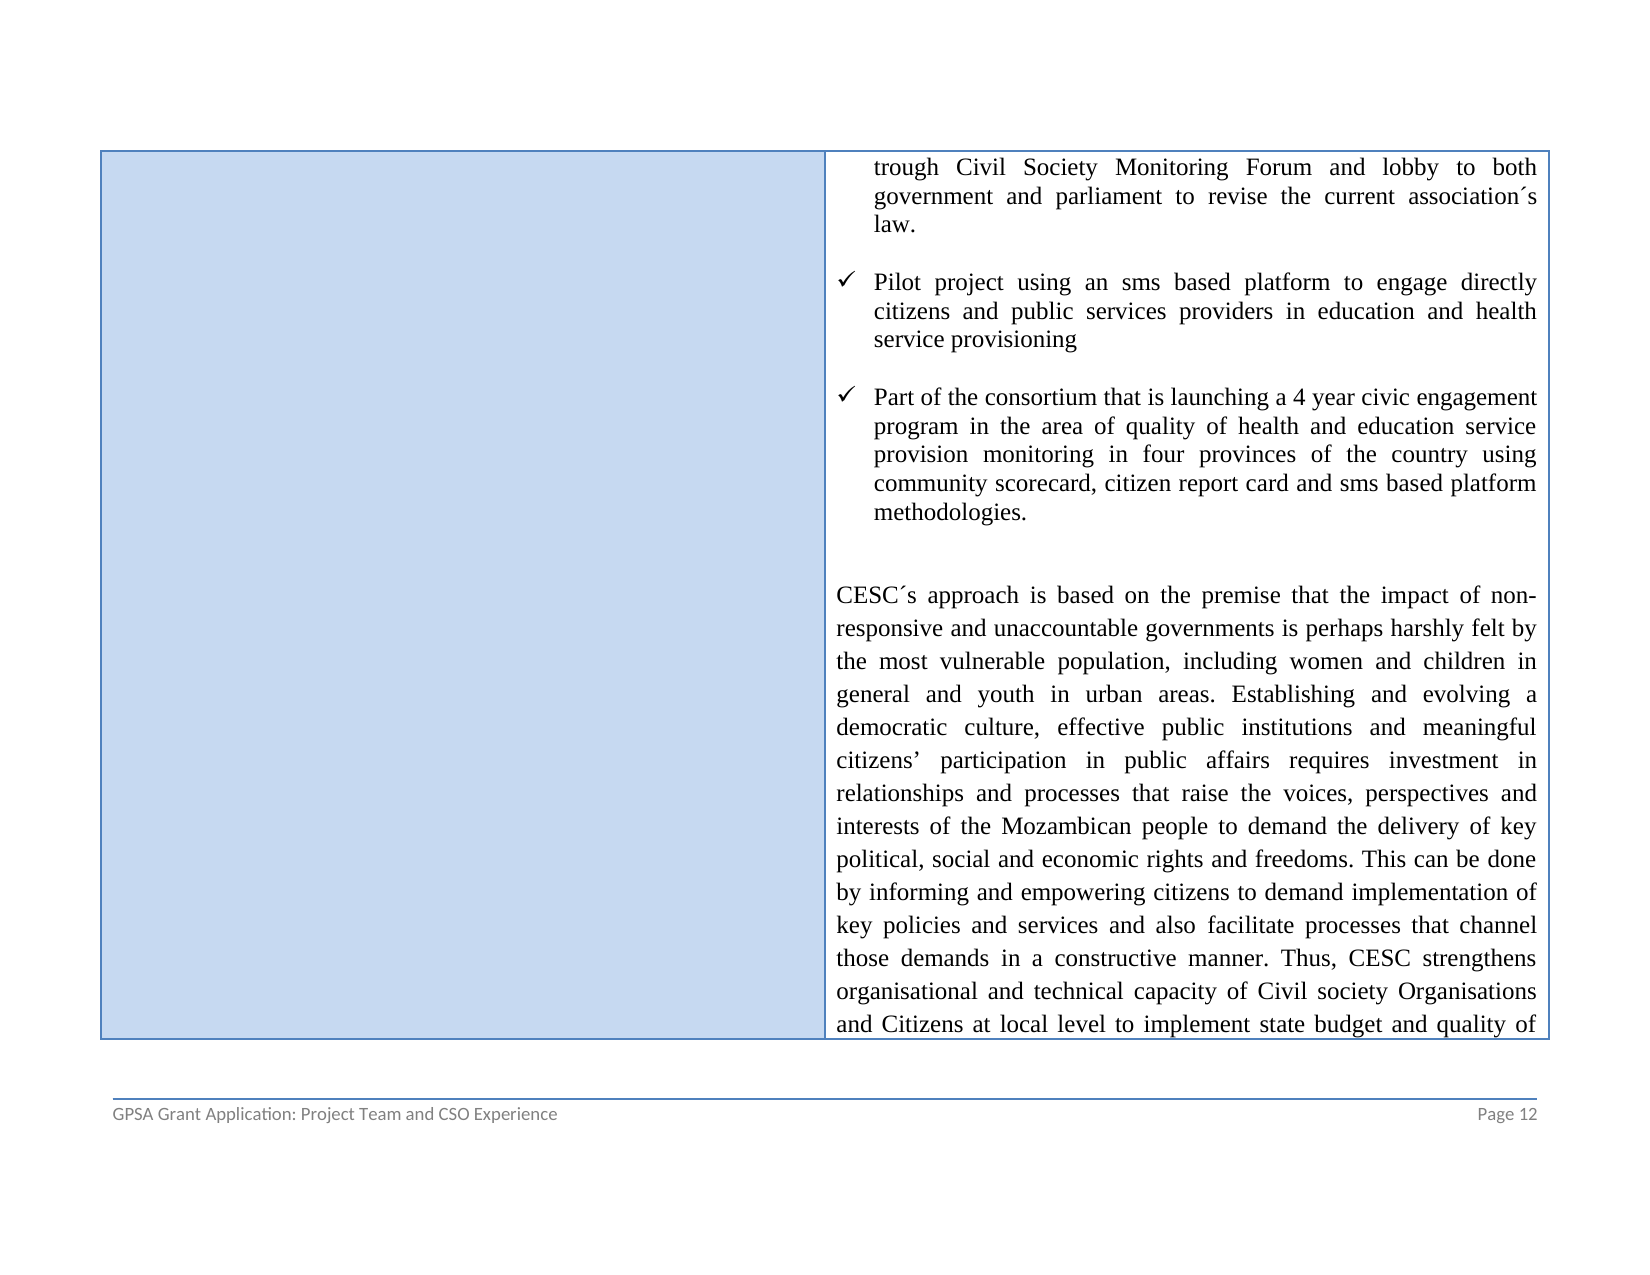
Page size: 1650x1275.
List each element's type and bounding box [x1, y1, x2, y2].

table_cell [826, 152, 1548, 1038]
table_cell [102, 152, 824, 1038]
